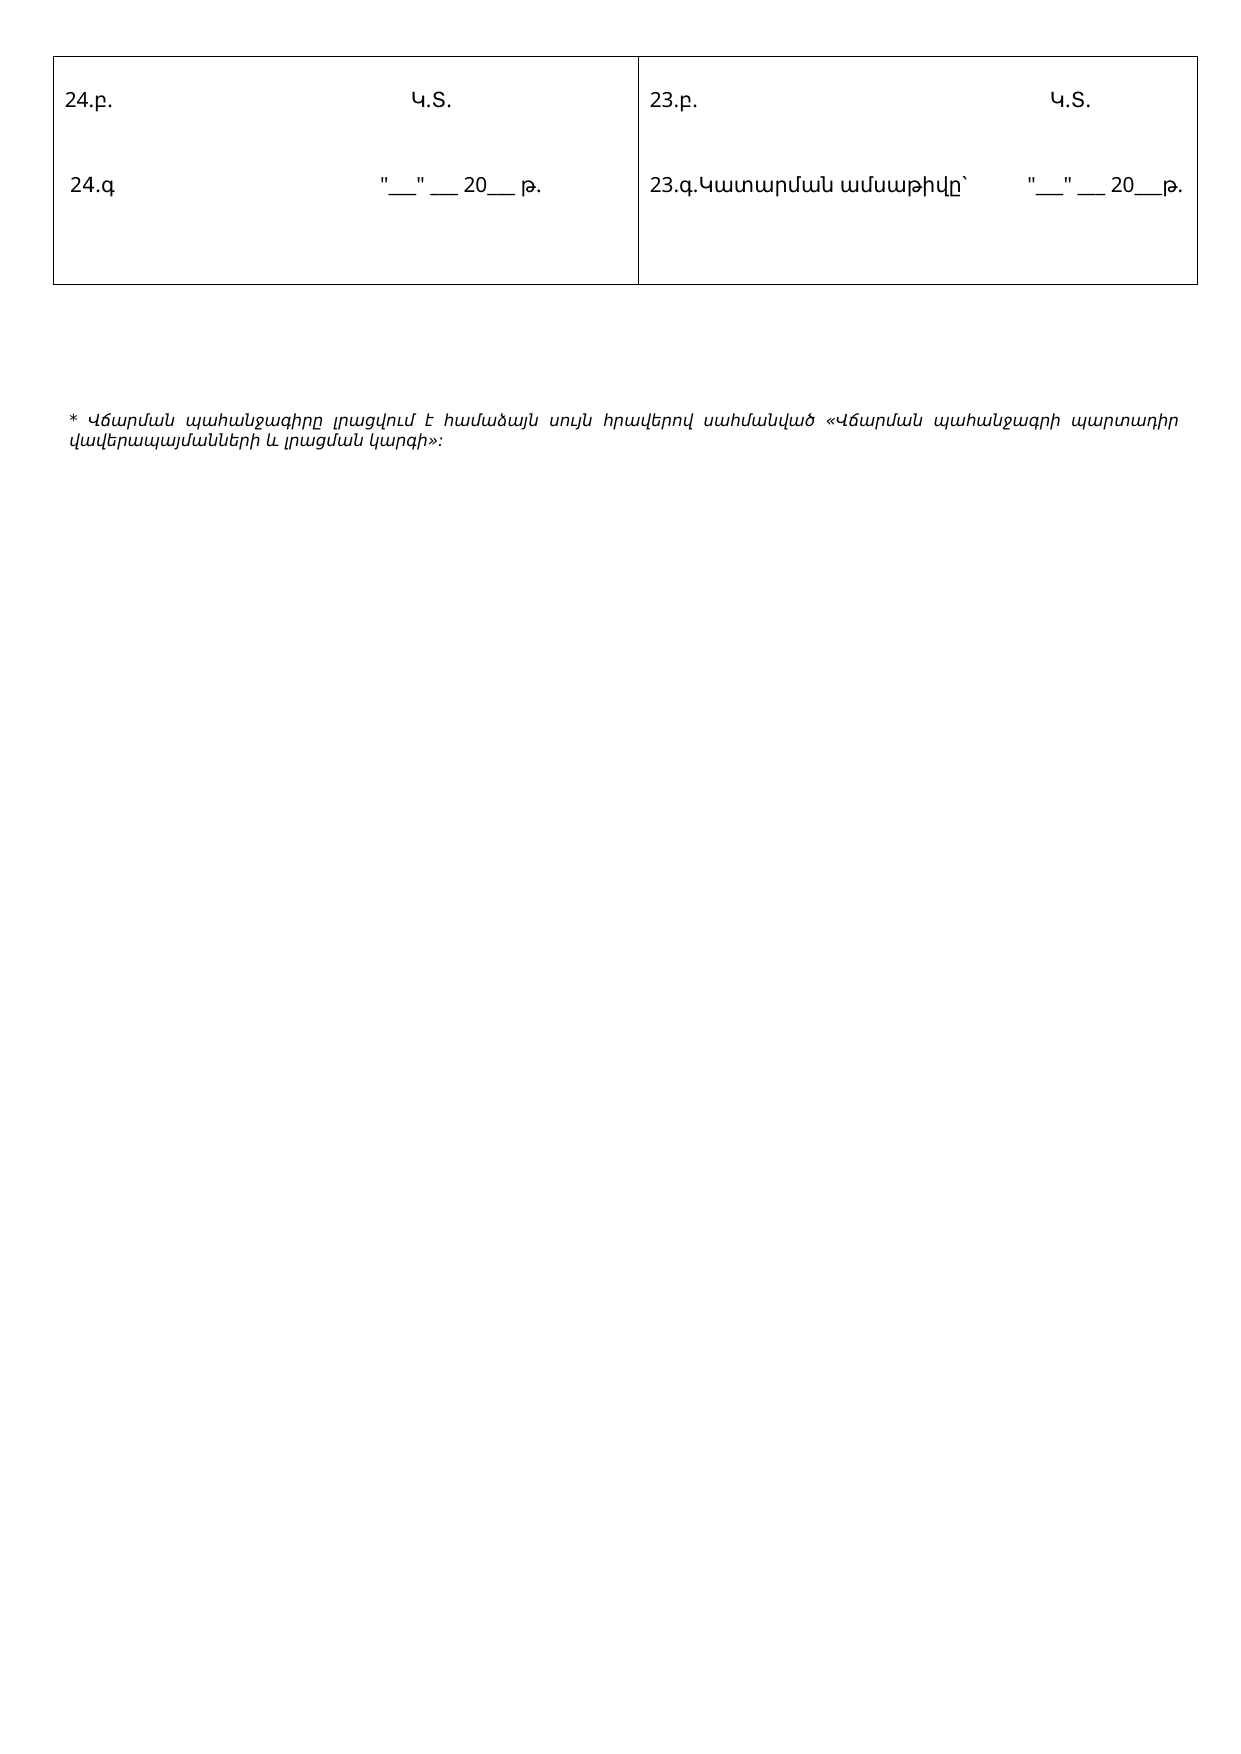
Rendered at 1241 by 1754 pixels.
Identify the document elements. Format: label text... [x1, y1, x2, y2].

table_cell 23.բ. Կ.Տ. 23.գ.Կատարման ամսաթիվը` "___" ___ 20___թ. [639, 57, 1197, 284]
table_cell 24.բ. Կ.Տ. 24.գ "___" ___ 20___ թ. [54, 57, 638, 284]
text * Վճարման պահանջագիրը լրացվում է համաձայն սույն հրավերով սահմանված «Վճարման պահանջագրի պարտադիր վավերապայմանների և լրացման կարգի»: [69, 411, 1181, 450]
